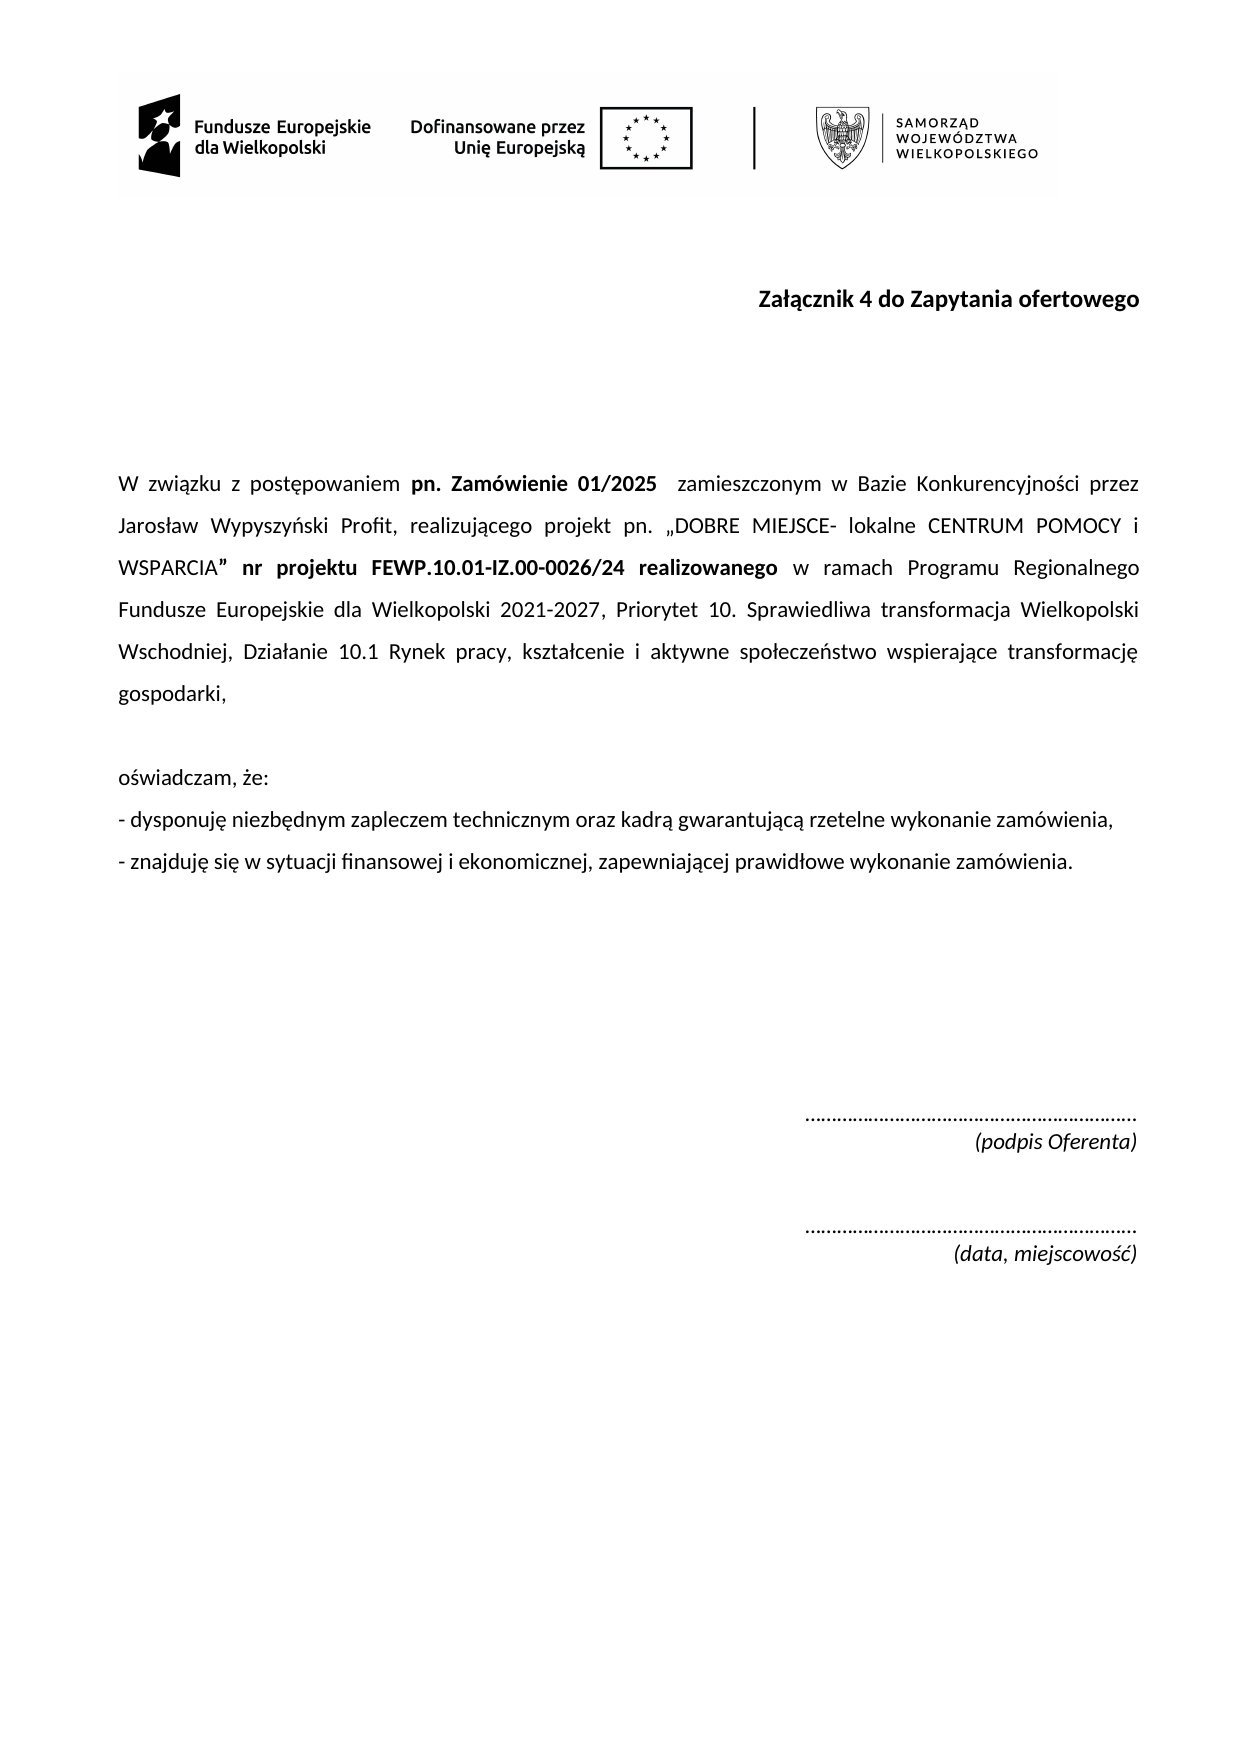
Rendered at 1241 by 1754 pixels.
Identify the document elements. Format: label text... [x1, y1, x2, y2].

text (podpis Oferenta) [118, 1127, 1140, 1156]
text (data, miejscowość) [118, 1239, 1140, 1268]
text - znajduję się w sytuacji finansowej i ekonomicznej, zapewniającej prawidłowe wykonanie zamówienia. [118, 847, 1140, 875]
text - dysponuję niezbędnym zapleczem technicznym oraz kadrą gwarantującą rzetelne wykonanie zamówienia, [118, 805, 1140, 833]
text oświadczam, że: [118, 763, 1140, 791]
text W związku z postępowaniem pn. Zamówienie 01/2025 zamieszczonym w Bazie Konkurencyjności przez Jarosław Wypyszyński Profit, realizującego projekt pn. „DOBRE MIEJSCE- lokalne CENTRUM POMOCY i WSPARCIA” nr projektu FEWP.10.01-IZ.00-0026/24 realizowanego w ramach Programu Regionalnego Fundusze Europejskie dla Wielkopolski 2021-2027, Priorytet 10. Sprawiedliwa transformacja Wielkopolski Wschodniej, Działanie 10.1 Rynek pracy, kształcenie i aktywne społeczeństwo wspierające transformację gospodarki, [118, 469, 1140, 707]
picture [118, 73, 1058, 198]
text ……………………………………………………… [118, 1212, 1140, 1239]
text Załącznik 4 do Zapytania ofertowego [207, 283, 1140, 314]
text ……………………………………………………… [118, 1099, 1140, 1127]
